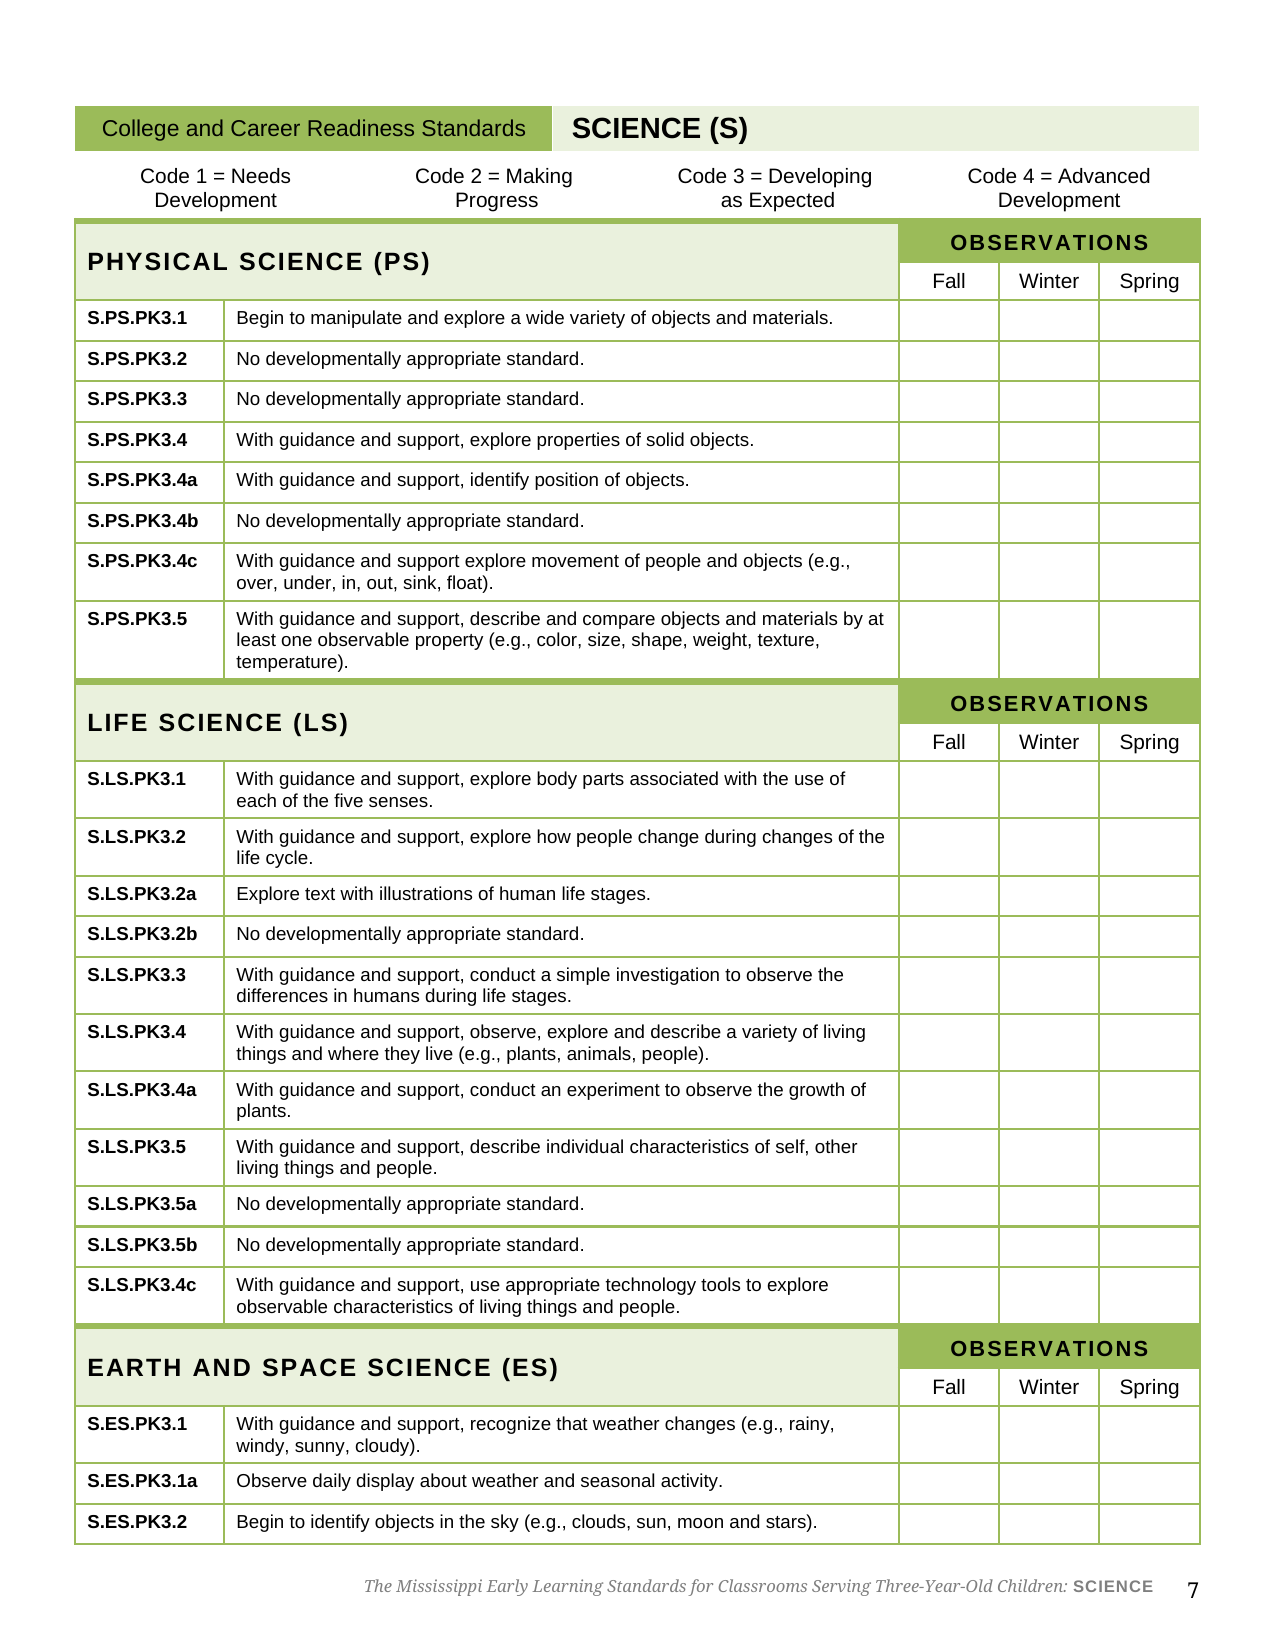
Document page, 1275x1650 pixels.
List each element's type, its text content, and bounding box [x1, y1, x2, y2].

table_cell [1100, 1268, 1199, 1323]
table_cell [1100, 342, 1199, 380]
table_cell [1100, 917, 1199, 956]
table_header College and Career Readiness Standards [75, 106, 552, 151]
table_cell S.LS.PK3.4c [76, 1268, 223, 1323]
table_cell With guidance and support, use appropriate technology tools to explore observable characteristics of living things and people. [225, 1268, 898, 1323]
table_cell [1000, 342, 1098, 380]
table_cell [1100, 1015, 1199, 1070]
table_cell [900, 762, 998, 817]
table_cell Begin to identify objects in the sky (e.g., clouds, sun, moon and stars). [225, 1505, 898, 1543]
table_cell [1000, 382, 1098, 421]
table_cell LIFE SCIENCE (LS) [76, 685, 898, 760]
table_cell [1000, 1228, 1098, 1266]
table_cell PHYSICAL SCIENCE (PS) [76, 224, 898, 299]
table_cell Fall [900, 724, 998, 760]
table_cell [1100, 1228, 1199, 1266]
table_cell S.LS.PK3.5b [76, 1228, 223, 1266]
table_cell [1000, 917, 1098, 956]
table_cell Begin to manipulate and explore a wide variety of objects and materials. [225, 301, 898, 339]
table_cell [1000, 958, 1098, 1013]
table_cell S.LS.PK3.5 [76, 1130, 223, 1185]
table_cell [900, 342, 998, 380]
table_cell Code 3 = Developing as Expected [637, 151, 918, 217]
table_cell S.LS.PK3.5a [76, 1187, 223, 1225]
table_cell [1000, 1015, 1098, 1070]
table_cell [1100, 1072, 1199, 1127]
table_cell OBSERVATIONS [900, 685, 1199, 722]
table_cell [900, 1187, 998, 1225]
table_cell Observe daily display about weather and seasonal activity. [225, 1464, 898, 1503]
table_cell No developmentally appropriate standard. [225, 504, 898, 542]
table_cell [900, 423, 998, 461]
table_cell [1100, 1407, 1199, 1462]
table_cell No developmentally appropriate standard. [225, 1187, 898, 1225]
table_cell No developmentally appropriate standard. [225, 1228, 898, 1266]
table_cell [1000, 1464, 1098, 1503]
table_cell Winter [1000, 263, 1098, 299]
table_cell [1100, 762, 1199, 817]
table_cell [900, 1407, 998, 1462]
table_cell OBSERVATIONS [900, 1329, 1199, 1367]
table_cell With guidance and support, describe and compare objects and materials by at least one observable property (e.g., color, size, shape, weight, texture, temperature). [225, 602, 898, 678]
table_cell [1000, 762, 1098, 817]
table_cell No developmentally appropriate standard. [225, 342, 898, 380]
table_cell [1100, 602, 1199, 678]
table_cell [900, 1268, 998, 1323]
table_cell [1100, 382, 1199, 421]
table_cell [1100, 1505, 1199, 1543]
table_cell [1100, 301, 1199, 339]
table_cell Spring [1100, 1369, 1199, 1405]
table_cell With guidance and support, conduct an experiment to observe the growth of plants. [225, 1072, 898, 1127]
table_cell With guidance and support, recognize that weather changes (e.g., rainy, windy, sunny, cloudy). [225, 1407, 898, 1462]
table_cell S.ES.PK3.1a [76, 1464, 223, 1503]
table_cell S.PS.PK3.2 [76, 342, 223, 380]
table_cell S.PS.PK3.4a [76, 463, 223, 502]
table_cell Winter [1000, 1369, 1098, 1405]
table_cell S.LS.PK3.3 [76, 958, 223, 1013]
table_cell S.PS.PK3.4b [76, 504, 223, 542]
table_cell Fall [900, 263, 998, 299]
table_cell Spring [1100, 263, 1199, 299]
table_cell [900, 1130, 998, 1185]
table_cell With guidance and support, explore how people change during changes of the life cycle. [225, 819, 898, 874]
table_cell [1000, 463, 1098, 502]
table_cell [900, 1072, 998, 1127]
table_cell Winter [1000, 724, 1098, 760]
table_cell [900, 819, 998, 874]
table_cell Fall [900, 1369, 998, 1405]
table_cell [900, 1505, 998, 1543]
table_cell Explore text with illustrations of human life stages. [225, 877, 898, 915]
table_cell Code 2 = Making Progress [356, 151, 637, 217]
table_cell [1100, 504, 1199, 542]
table_cell [900, 1464, 998, 1503]
table_cell [1100, 819, 1199, 874]
table_cell [1100, 463, 1199, 502]
table_cell EARTH AND SPACE SCIENCE (ES) [76, 1329, 898, 1405]
table_cell [1000, 1407, 1098, 1462]
table_cell S.LS.PK3.2a [76, 877, 223, 915]
table_cell S.PS.PK3.3 [76, 382, 223, 421]
table_cell S.LS.PK3.2 [76, 819, 223, 874]
table_cell [1100, 877, 1199, 915]
table_cell S.ES.PK3.2 [76, 1505, 223, 1543]
table_cell [1000, 1187, 1098, 1225]
table_cell S.PS.PK3.4c [76, 544, 223, 599]
table_cell [900, 463, 998, 502]
table_cell Code 4 = Advanced Development [918, 151, 1199, 217]
table_cell [1000, 1072, 1098, 1127]
table_cell S.PS.PK3.1 [76, 301, 223, 339]
table_cell [900, 1228, 998, 1266]
table_cell S.ES.PK3.1 [76, 1407, 223, 1462]
table_cell [900, 301, 998, 339]
table_cell With guidance and support, conduct a simple investigation to observe the differences in humans during life stages. [225, 958, 898, 1013]
table_cell [900, 382, 998, 421]
table_cell With guidance and support, explore body parts associated with the use of each of the five senses. [225, 762, 898, 817]
table_cell Spring [1100, 724, 1199, 760]
table_cell [1000, 819, 1098, 874]
table_cell S.PS.PK3.5 [76, 602, 223, 678]
table_cell [1000, 1268, 1098, 1323]
table_cell [1100, 1187, 1199, 1225]
table_cell S.LS.PK3.2b [76, 917, 223, 956]
table_cell S.LS.PK3.4 [76, 1015, 223, 1070]
table_cell [1000, 544, 1098, 599]
table_cell No developmentally appropriate standard. [225, 382, 898, 421]
table_cell S.PS.PK3.4 [76, 423, 223, 461]
table_cell [900, 958, 998, 1013]
table_cell No developmentally appropriate standard. [225, 917, 898, 956]
table_cell [900, 1015, 998, 1070]
table_cell [900, 877, 998, 915]
table_cell With guidance and support, identify position of objects. [225, 463, 898, 502]
table_cell [1000, 1130, 1098, 1185]
table_cell [900, 917, 998, 956]
table_cell [1100, 958, 1199, 1013]
table_cell With guidance and support explore movement of people and objects (e.g., over, under, in, out, sink, float). [225, 544, 898, 599]
table_cell [1000, 1505, 1098, 1543]
table_cell [1100, 1130, 1199, 1185]
table_cell [900, 504, 998, 542]
table_cell S.LS.PK3.4a [76, 1072, 223, 1127]
table_cell [1000, 301, 1098, 339]
table_cell With guidance and support, describe individual characteristics of self, other living things and people. [225, 1130, 898, 1185]
table_cell [900, 544, 998, 599]
table_cell [1000, 877, 1098, 915]
table_cell [900, 602, 998, 678]
table_cell With guidance and support, explore properties of solid objects. [225, 423, 898, 461]
table_cell [1000, 504, 1098, 542]
table_cell [1100, 544, 1199, 599]
table_cell OBSERVATIONS [900, 224, 1199, 261]
table_cell [1000, 602, 1098, 678]
table_cell S.LS.PK3.1 [76, 762, 223, 817]
table_cell With guidance and support, observe, explore and describe a variety of living things and where they live (e.g., plants, animals, people). [225, 1015, 898, 1070]
table_header SCIENCE (S) [553, 106, 1199, 151]
table_cell [1100, 1464, 1199, 1503]
table_cell [1000, 423, 1098, 461]
table_cell Code 1 = Needs Development [75, 151, 356, 217]
table_cell [1100, 423, 1199, 461]
